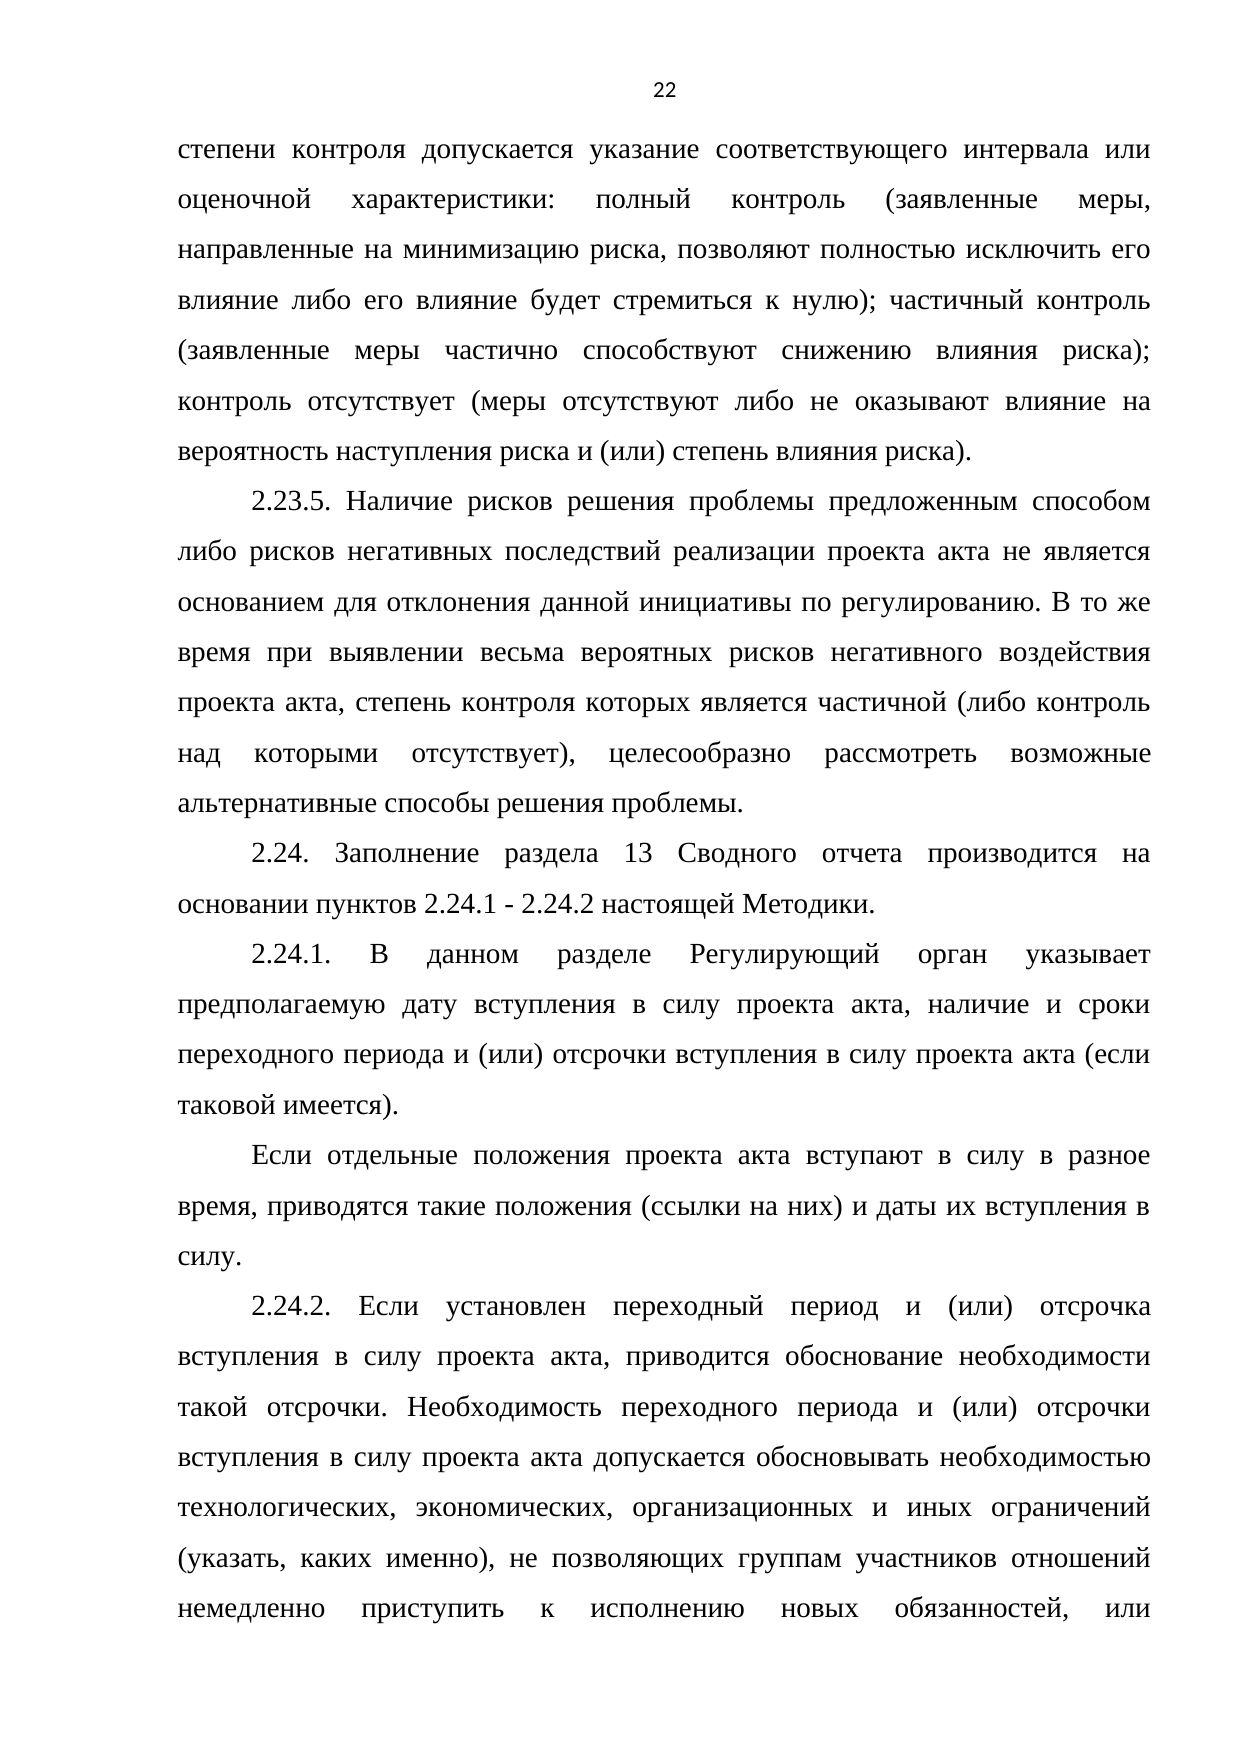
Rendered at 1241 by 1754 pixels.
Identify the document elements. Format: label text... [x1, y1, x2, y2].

text 2.23.5. Наличие рисков решения проблемы предложенным способом либо рисков негативных последствий реализации проекта акта не является основанием для отклонения данной инициативы по регулированию. В то же время при выявлении весьма вероятных рисков негативного воздействия проекта акта, степень контроля которых является частичной (либо контроль над которыми отсутствует), целесообразно рассмотреть возможные альтернативные способы решения проблемы. [177, 483, 1152, 819]
text Если отдельные положения проекта акта вступают в силу в разное время, приводятся такие положения (ссылки на них) и даты их вступления в силу. [177, 1137, 1152, 1271]
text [177, 1288, 1152, 1624]
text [177, 131, 1152, 466]
text 2.24.1. В данном разделе Регулирующий орган указывает предполагаемую дату вступления в силу проекта акта, наличие и сроки переходного периода и (или) отсрочки вступления в силу проекта акта (если таковой имеется). [177, 936, 1152, 1121]
text 2.24. Заполнение раздела 13 Сводного отчета производится на основании пунктов 2.24.1 - 2.24.2 настоящей Методики. [177, 835, 1152, 919]
